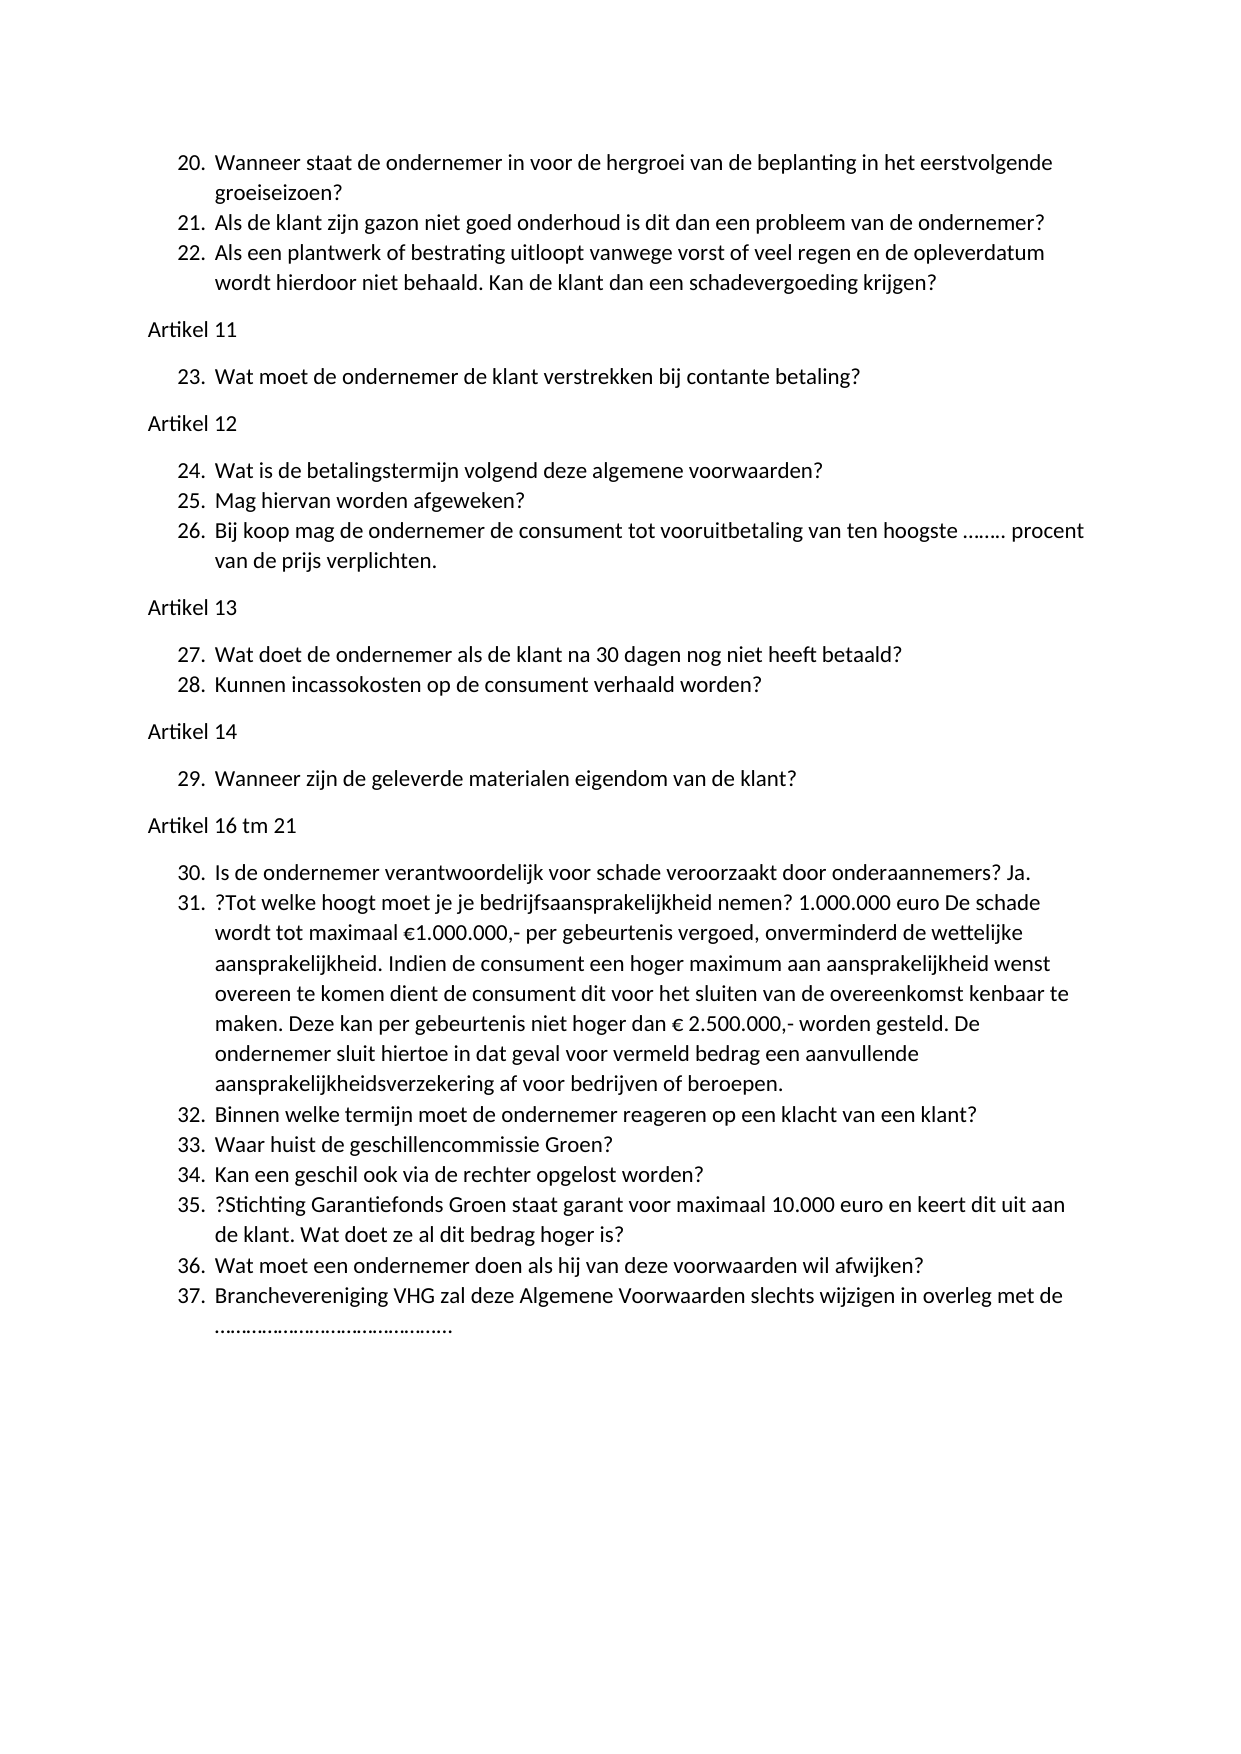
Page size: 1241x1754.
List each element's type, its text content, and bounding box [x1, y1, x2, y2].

list Wanneer staat de ondernemer in voor de hergroei van de beplanting in het eerstvolgende groeiseizoen? [177, 148, 1093, 206]
list ?Tot welke hoogt moet je je bedrijfsaansprakelijkheid nemen? 1.000.000 euro De schade wordt tot maximaal €1.000.000,- per gebeurtenis vergoed, onverminderd de wettelijke aansprakelijkheid. Indien de consument een hoger maximum aan aansprakelijkheid wenst overeen te komen dient de consument dit voor het sluiten van de overeenkomst kenbaar te maken. Deze kan per gebeurtenis niet hoger dan € 2.500.000,- worden gesteld. De ondernemer sluit hiertoe in dat geval voor vermeld bedrag een aanvullende aansprakelijkheidsverzekering af voor bedrijven of beroepen. [177, 888, 1093, 1097]
list Wat moet een ondernemer doen als hij van deze voorwaarden wil afwijken? [177, 1251, 1093, 1279]
list Wanneer zijn de geleverde materialen eigendom van de klant? [177, 764, 1093, 792]
list Is de ondernemer verantwoordelijk voor schade veroorzaakt door onderaannemers? Ja. [177, 858, 1093, 886]
list Wat moet de ondernemer de klant verstrekken bij contante betaling? [177, 362, 1093, 390]
text Artikel 12 [148, 409, 1093, 437]
list Kan een geschil ook via de rechter opgelost worden? [177, 1160, 1093, 1188]
text Artikel 13 [148, 593, 1093, 621]
list Wat is de betalingstermijn volgend deze algemene voorwaarden? [177, 456, 1093, 484]
list Wat doet de ondernemer als de klant na 30 dagen nog niet heeft betaald? [177, 640, 1093, 668]
list Binnen welke termijn moet de ondernemer reageren op een klacht van een klant? [177, 1100, 1093, 1128]
list Kunnen incassokosten op de consument verhaald worden? [177, 671, 1093, 698]
list Branchevereniging VHG zal deze Algemene Voorwaarden slechts wijzigen in overleg met de ……………………………………... [177, 1281, 1093, 1339]
list Als een plantwerk of bestrating uitloopt vanwege vorst of veel regen en de opleverdatum wordt hierdoor niet behaald. Kan de klant dan een schadevergoeding krijgen? [177, 238, 1093, 296]
list Mag hiervan worden afgeweken? [177, 486, 1093, 514]
text Artikel 11 [148, 315, 1093, 343]
list Waar huist de geschillencommissie Groen? [177, 1130, 1093, 1158]
list Bij koop mag de ondernemer de consument tot vooruitbetaling van ten hoogste …….. procent van de prijs verplichten. [177, 516, 1093, 574]
list ?Stichting Garantiefonds Groen staat garant voor maximaal 10.000 euro en keert dit uit aan de klant. Wat doet ze al dit bedrag hoger is? [177, 1190, 1093, 1248]
text Artikel 16 tm 21 [148, 811, 1093, 839]
text Artikel 14 [148, 717, 1093, 745]
list Als de klant zijn gazon niet goed onderhoud is dit dan een probleem van de ondernemer? [177, 208, 1093, 236]
